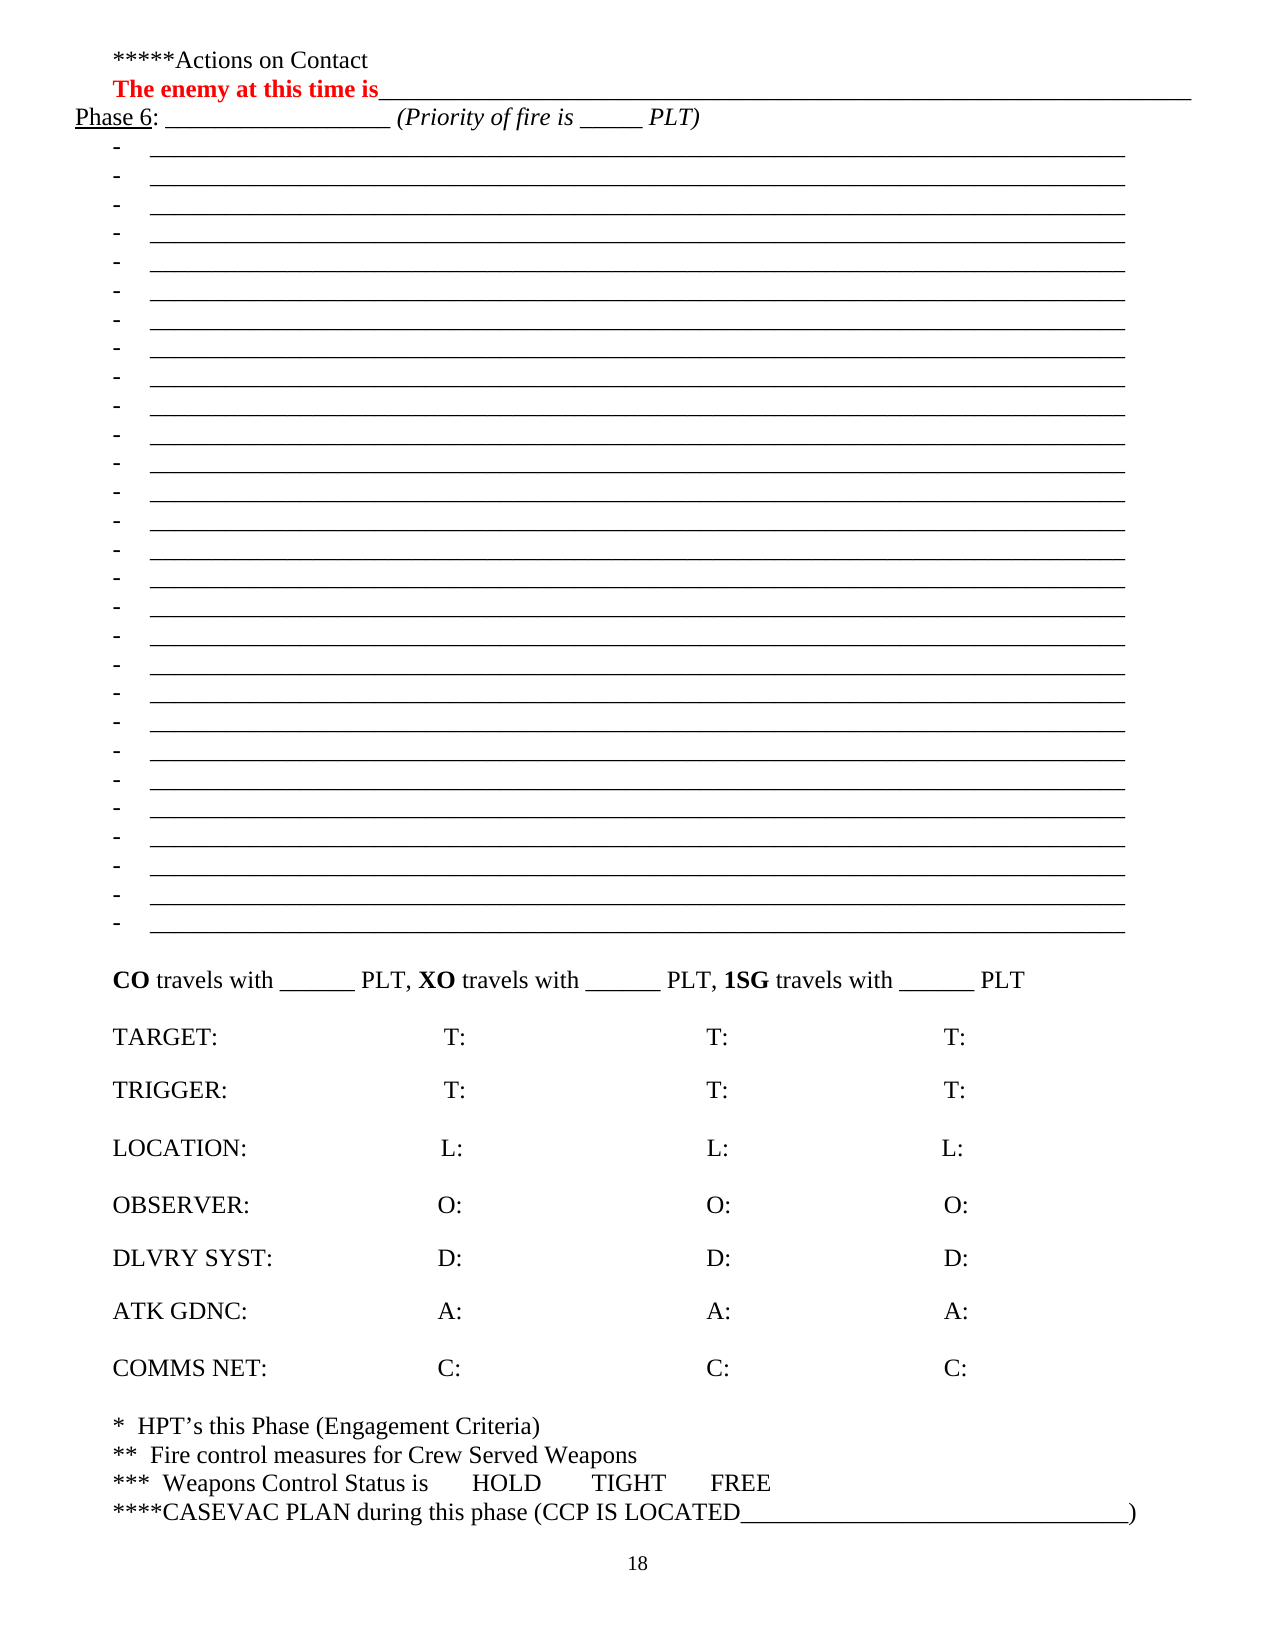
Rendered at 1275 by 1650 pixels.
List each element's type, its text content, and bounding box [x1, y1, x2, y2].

text TARGET: T: T: T: [112, 1022, 1200, 1051]
list ______________________________________________________________________________ [112, 792, 1200, 821]
list ______________________________________________________________________________ [112, 390, 1200, 419]
text ** Fire control measures for Crew Served Weapons [112, 1440, 1200, 1468]
list ______________________________________________________________________________ [112, 764, 1200, 792]
list ______________________________________________________________________________ [112, 131, 1200, 160]
text Phase 6: __________________ (Priority of fire is _____ PLT) [75, 102, 1200, 131]
text LOCATION: L: L: L: [112, 1133, 1200, 1190]
text *****Actions on Contact [112, 45, 1200, 74]
list ______________________________________________________________________________ [112, 160, 1200, 189]
list ______________________________________________________________________________ [112, 534, 1200, 562]
list ______________________________________________________________________________ [112, 735, 1200, 764]
list ______________________________________________________________________________ [112, 879, 1200, 907]
list ______________________________________________________________________________ [112, 907, 1200, 936]
list ______________________________________________________________________________ [112, 246, 1200, 275]
list ______________________________________________________________________________ [112, 304, 1200, 332]
text * HPT’s this Phase (Engagement Criteria) [112, 1411, 1200, 1440]
list ______________________________________________________________________________ [112, 217, 1200, 246]
list ______________________________________________________________________________ [112, 275, 1200, 304]
text *** Weapons Control Status is HOLD TIGHT FREE [112, 1468, 1200, 1497]
list ______________________________________________________________________________ [112, 706, 1200, 735]
list ______________________________________________________________________________ [112, 332, 1200, 361]
text The enemy at this time is_________________________________________________________________ [112, 74, 1200, 102]
text DLVRY SYST: D: D: D: [112, 1243, 1200, 1272]
list ______________________________________________________________________________ [112, 591, 1200, 620]
list ______________________________________________________________________________ [112, 677, 1200, 706]
text OBSERVER: O: O: O: [112, 1190, 1200, 1219]
text CO travels with ______ , XO travels with ______ , 1SG travels with ______ PLT [112, 965, 1200, 994]
list ______________________________________________________________________________ [112, 189, 1200, 217]
text TRIGGER: T: T: T: [112, 1075, 1200, 1133]
list ______________________________________________________________________________ [112, 505, 1200, 534]
list ______________________________________________________________________________ [112, 476, 1200, 505]
text COMMS NET: C: C: C: [112, 1353, 1200, 1382]
list ______________________________________________________________________________ [112, 419, 1200, 447]
list ______________________________________________________________________________ [112, 821, 1200, 850]
list ______________________________________________________________________________ [112, 649, 1200, 677]
list ______________________________________________________________________________ [112, 562, 1200, 591]
text ATK GDNC: A: A: A: [112, 1296, 1200, 1325]
list ______________________________________________________________________________ [112, 447, 1200, 476]
list ______________________________________________________________________________ [112, 620, 1200, 649]
list ______________________________________________________________________________ [112, 361, 1200, 390]
list ______________________________________________________________________________ [112, 850, 1200, 879]
text ****CASEVAC PLAN during this phase (CCP IS LOCATED_______________________________) [112, 1497, 1200, 1526]
